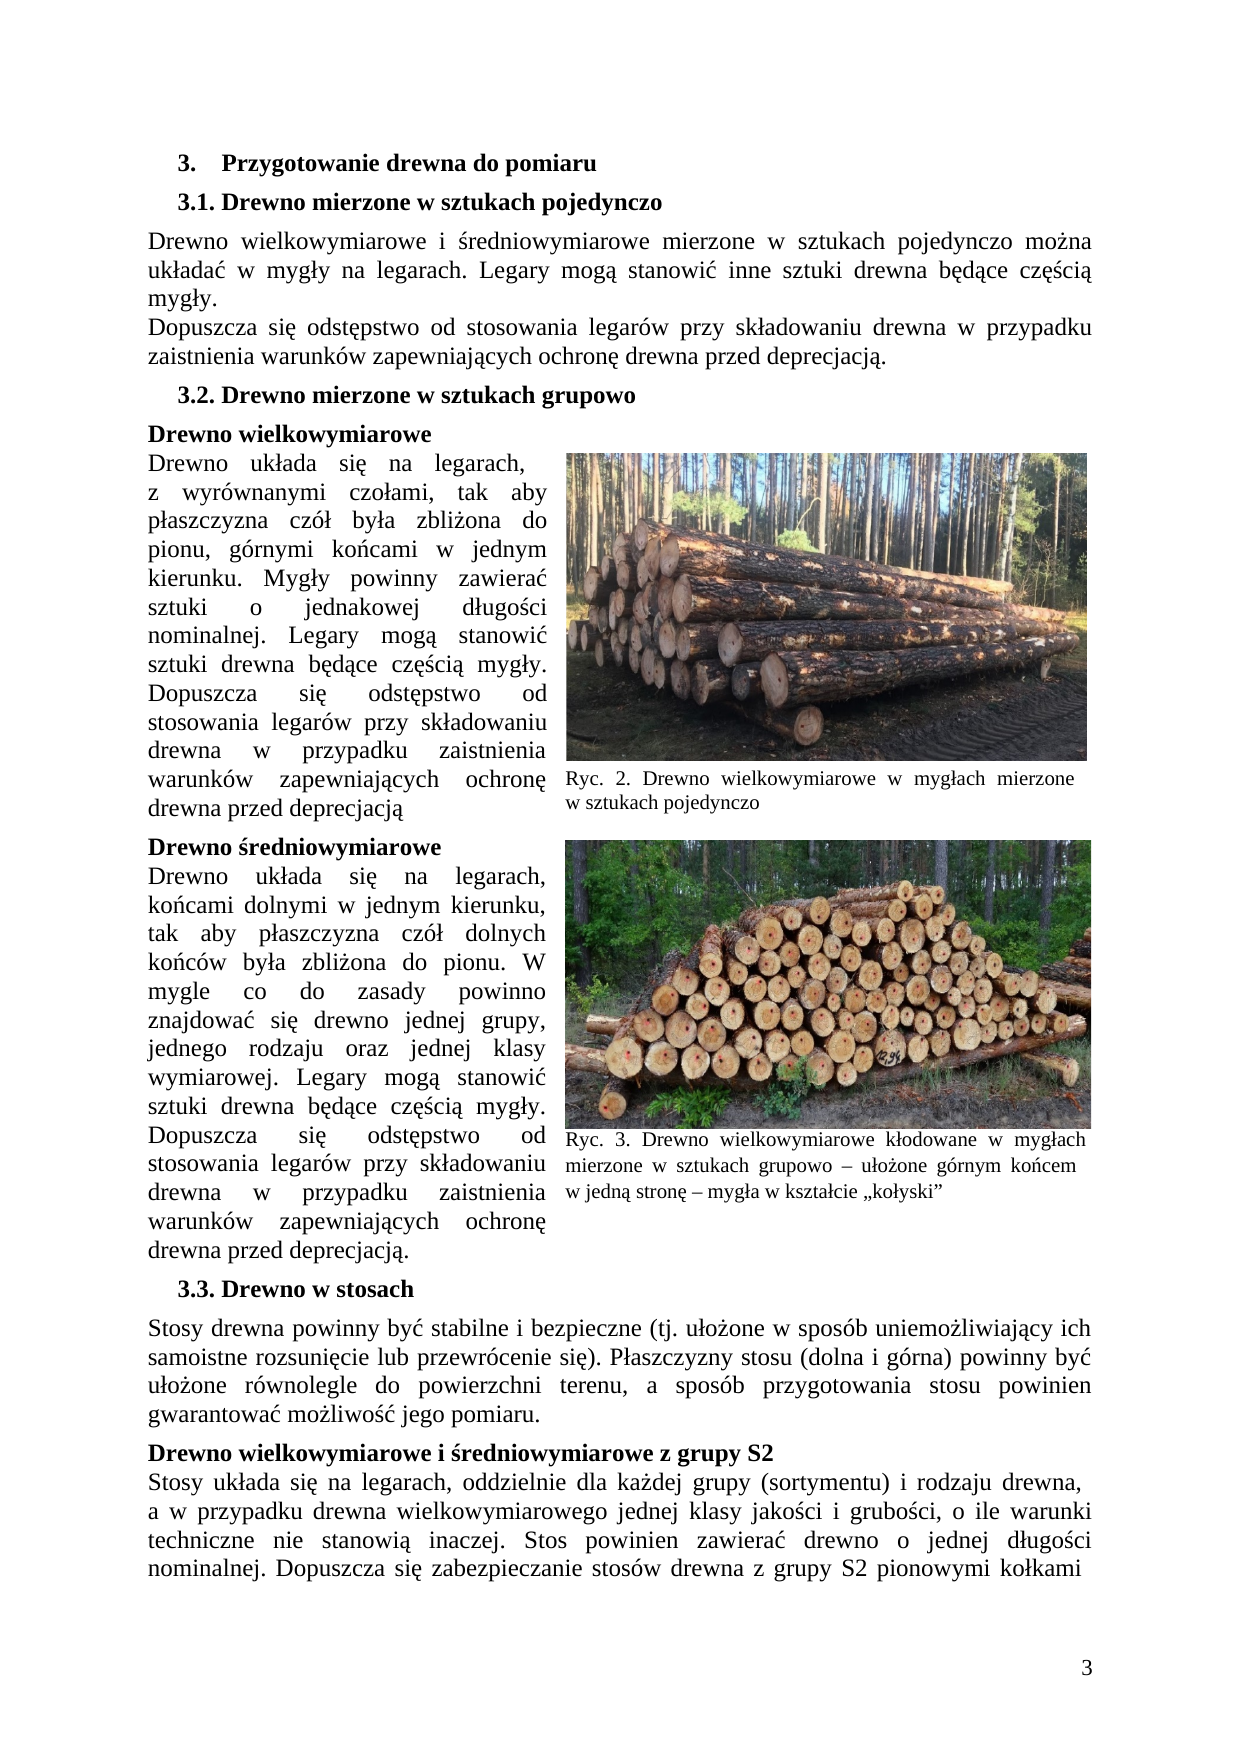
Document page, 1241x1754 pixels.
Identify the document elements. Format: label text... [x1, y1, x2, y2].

subtitle 3.1. Drewno mierzone w sztukach pojedynczo [177, 187, 1093, 216]
text Drewno wielkowymiarowe [148, 419, 1093, 448]
picture [565, 453, 1087, 760]
picture [565, 840, 1092, 1129]
text Dopuszcza się odstępstwo od stosowania legarów przy składowaniu drewna w przypadku zaistnienia warunków zapewniających ochronę drewna przed deprecjacją. [148, 312, 1093, 370]
subtitle 3.3. Drewno w stosach [177, 1274, 1093, 1303]
text Drewno wielkowymiarowe i średniowymiarowe mierzone w sztukach pojedynczo można układać w mygły na legarach. Legary mogą stanowić inne sztuki drewna będące częścią mygły. [148, 226, 1093, 312]
text Drewno średniowymiarowe [148, 832, 1093, 861]
text Stosy drewna powinny być stabilne i bezpieczne (tj. ułożone w sposób uniemożliwiający ich samoistne rozsunięcie lub przewrócenie się). Płaszczyzny stosu (dolna i górna) powinny być ułożone równolegle do powierzchni terenu, a sposób przygotowania stosu powinien gwarantować możliwość jego pomiaru. [148, 1313, 1093, 1428]
text Drewno wielkowymiarowe i średniowymiarowe z grupy S2 [148, 1438, 1093, 1467]
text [148, 1467, 1093, 1582]
subtitle Przygotowanie drewna do pomiaru [177, 148, 1093, 176]
subtitle 3.2. Drewno mierzone w sztukach grupowo [177, 380, 1093, 409]
